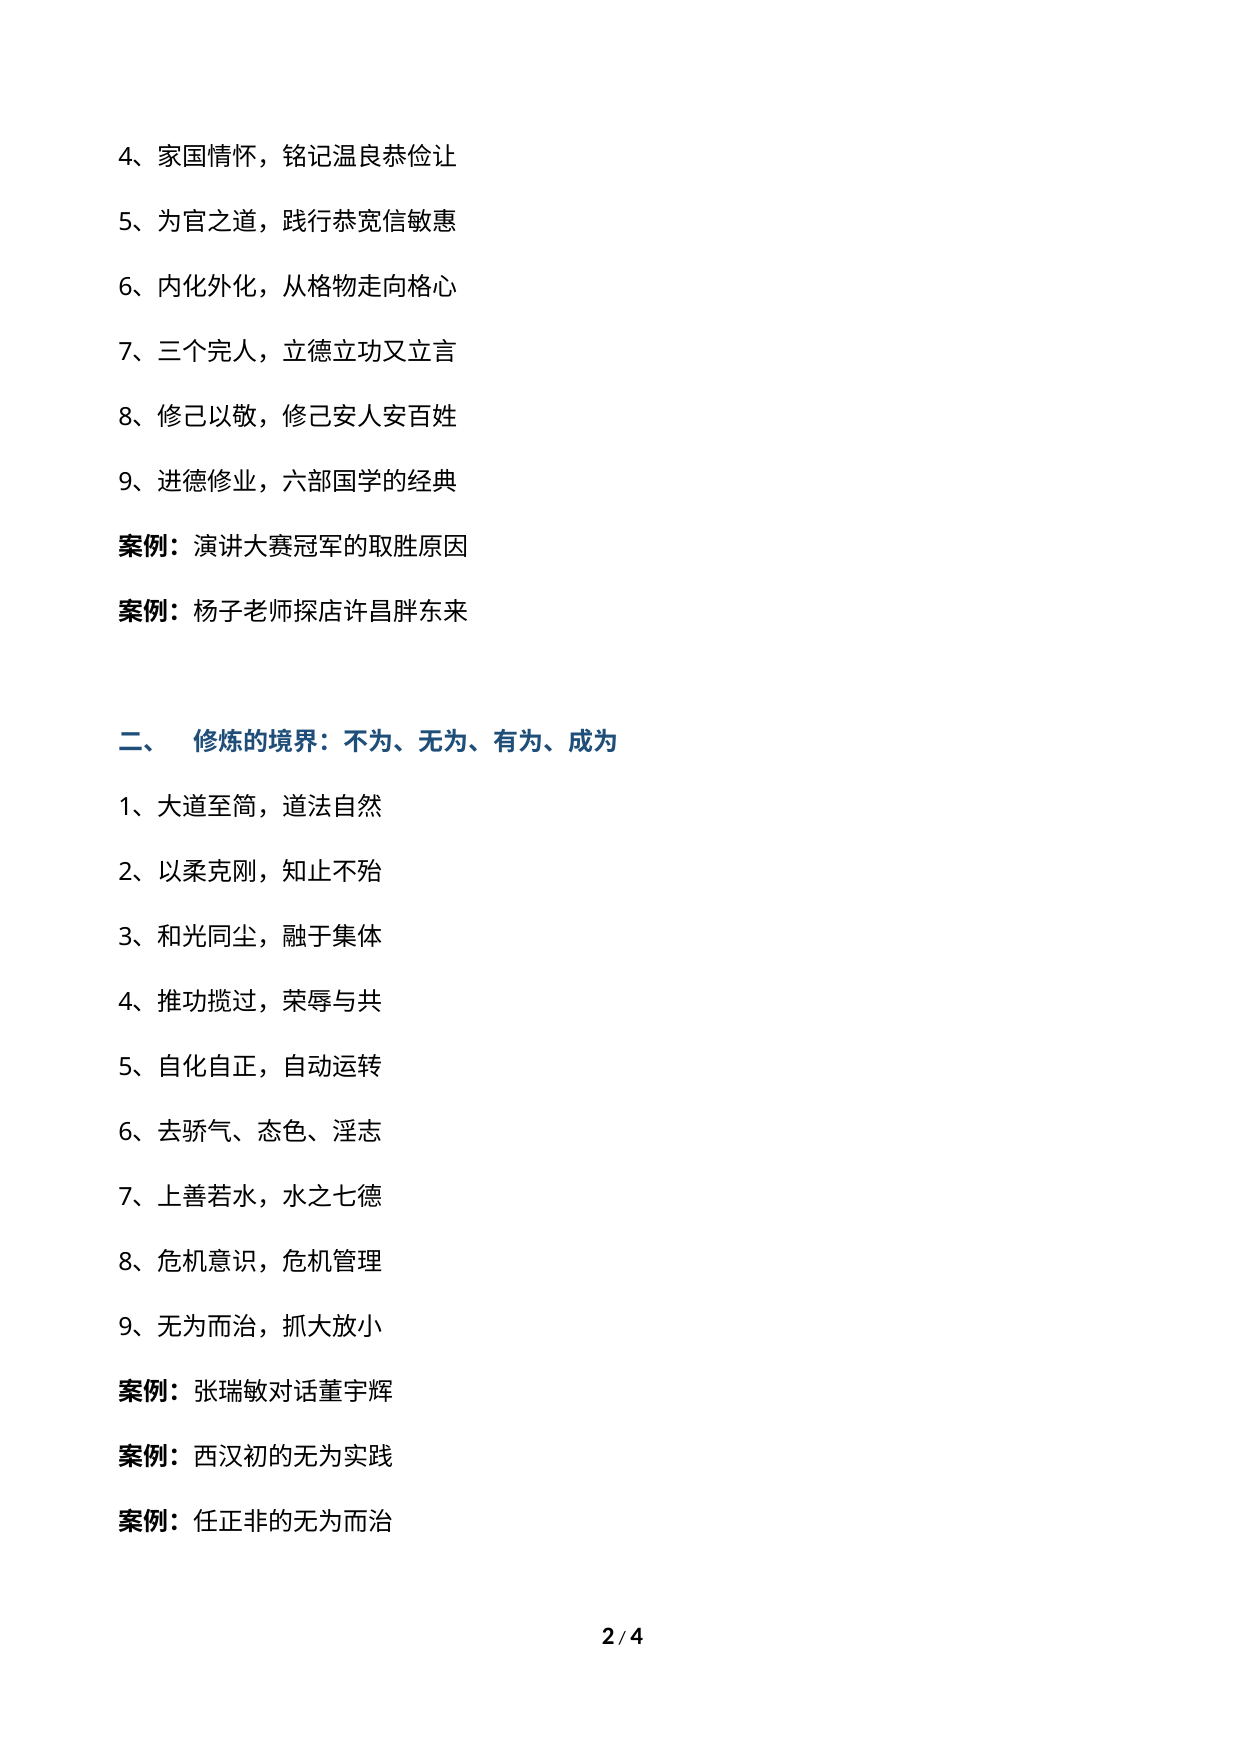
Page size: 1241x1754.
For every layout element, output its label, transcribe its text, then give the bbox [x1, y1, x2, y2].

text 6、内化外化，从格物走向格心 [118, 252, 1122, 317]
text 7、三个完人，立德立功又立言 [118, 317, 1122, 382]
text 案例：演讲大赛冠军的取胜原因 [118, 512, 1122, 577]
text 案例：杨子老师探店许昌胖东来 [118, 577, 1122, 642]
text 9、无为而治，抓大放小 [118, 1292, 1122, 1357]
text 3、和光同尘，融于集体 [118, 902, 1122, 967]
text 6、去骄气、态色、淫志 [118, 1097, 1122, 1162]
text 案例：西汉初的无为实践 [118, 1422, 1122, 1487]
text 1、大道至简，道法自然 [118, 772, 1122, 837]
text 2、以柔克刚，知止不殆 [118, 837, 1122, 902]
list 修炼的境界：不为、无为、有为、成为 [118, 707, 1122, 772]
text 4、推功揽过，荣辱与共 [118, 967, 1122, 1032]
text 9、进德修业，六部国学的经典 [118, 447, 1122, 512]
text 案例：任正非的无为而治 [118, 1487, 1122, 1552]
text 5、自化自正，自动运转 [118, 1032, 1122, 1097]
text 8、危机意识，危机管理 [118, 1227, 1122, 1292]
text 8、修己以敬，修己安人安百姓 [118, 382, 1122, 447]
text 5、为官之道，践行恭宽信敏惠 [118, 187, 1122, 252]
text 4、家国情怀，铭记温良恭俭让 [118, 122, 1122, 187]
text 7、上善若水，水之七德 [118, 1162, 1122, 1227]
text 案例：张瑞敏对话董宇辉 [118, 1357, 1122, 1422]
